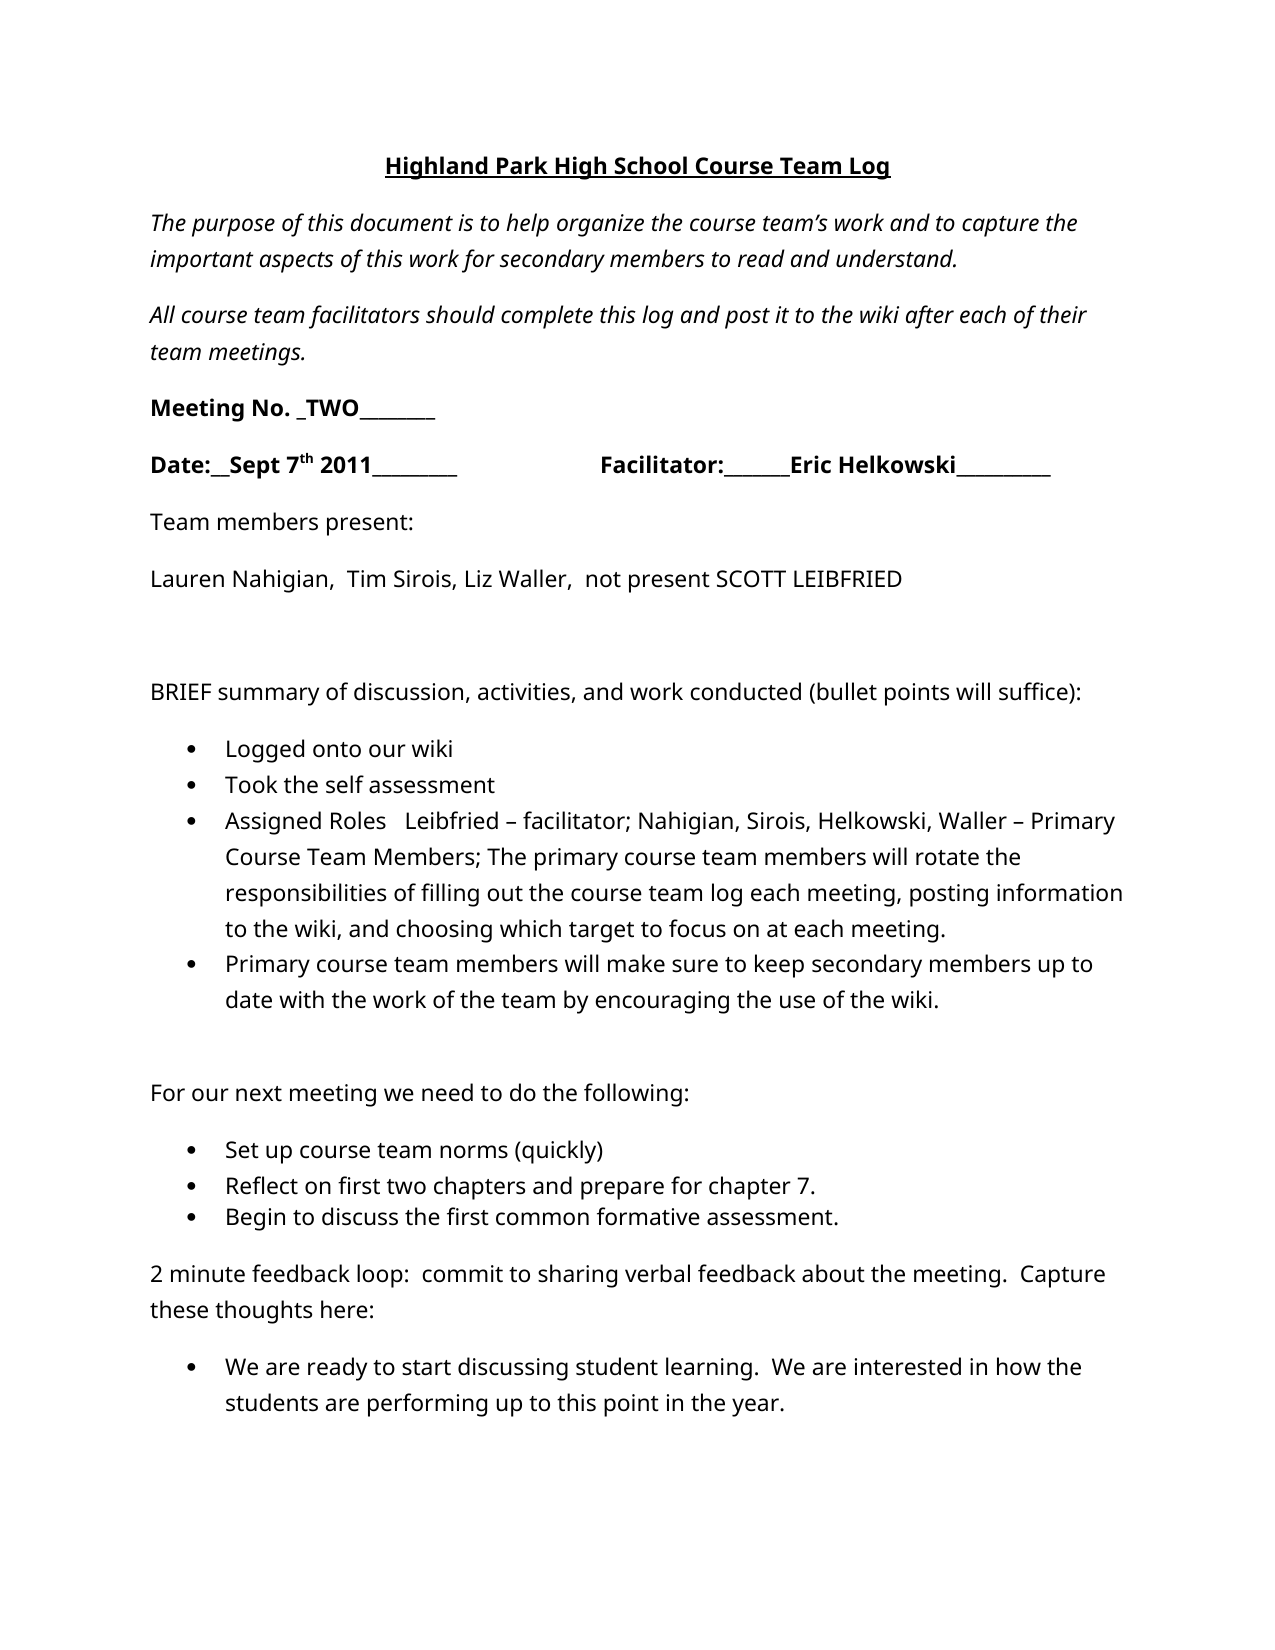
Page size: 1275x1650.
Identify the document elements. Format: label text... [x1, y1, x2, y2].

text Date:__Sept 7th 2011_________ Facilitator:_______Eric Helkowski__________ [150, 449, 1125, 480]
text The purpose of this document is to help organize the course team’s work and to capture the important aspects of this work for secondary members to read and understand. [150, 207, 1125, 274]
list Logged onto our wiki [187, 733, 1125, 764]
list Begin to discuss the first common formative assessment. [187, 1201, 1125, 1232]
text For our next meeting we need to do the following: [150, 1077, 1125, 1108]
list Set up course team norms (quickly) [187, 1134, 1125, 1165]
list Assigned Roles Leibfried – facilitator; Nahigian, Sirois, Helkowski, Waller – Primary Course Team Members; The primary course team members will rotate the responsibilities of filling out the course team log each meeting, posting information to the wiki, and choosing which target to focus on at each meeting. [187, 805, 1125, 944]
text 2 minute feedback loop: commit to sharing verbal feedback about the meeting. Capture these thoughts here: [150, 1258, 1125, 1325]
text Lauren Nahigian, Tim Sirois, Liz Waller, not present SCOTT LEIBFRIED [150, 562, 1125, 594]
text Team members present: [150, 506, 1125, 537]
list We are ready to start discussing student learning. We are interested in how the students are performing up to this point in the year. [187, 1351, 1125, 1418]
text Highland Park High School Course Team Log [150, 150, 1125, 181]
list Took the self assessment [187, 769, 1125, 800]
list Primary course team members will make sure to keep secondary members up to date with the work of the team by encouraging the use of the wiki. [187, 948, 1125, 1016]
list Reflect on first two chapters and prepare for chapter 7. [187, 1170, 1125, 1201]
text BRIEF summary of discussion, activities, and work conducted (bullet points will suffice): [150, 676, 1125, 707]
text All course team facilitators should complete this log and post it to the wiki after each of their team meetings. [150, 299, 1125, 367]
text Meeting No. _TWO________ [150, 392, 1125, 423]
